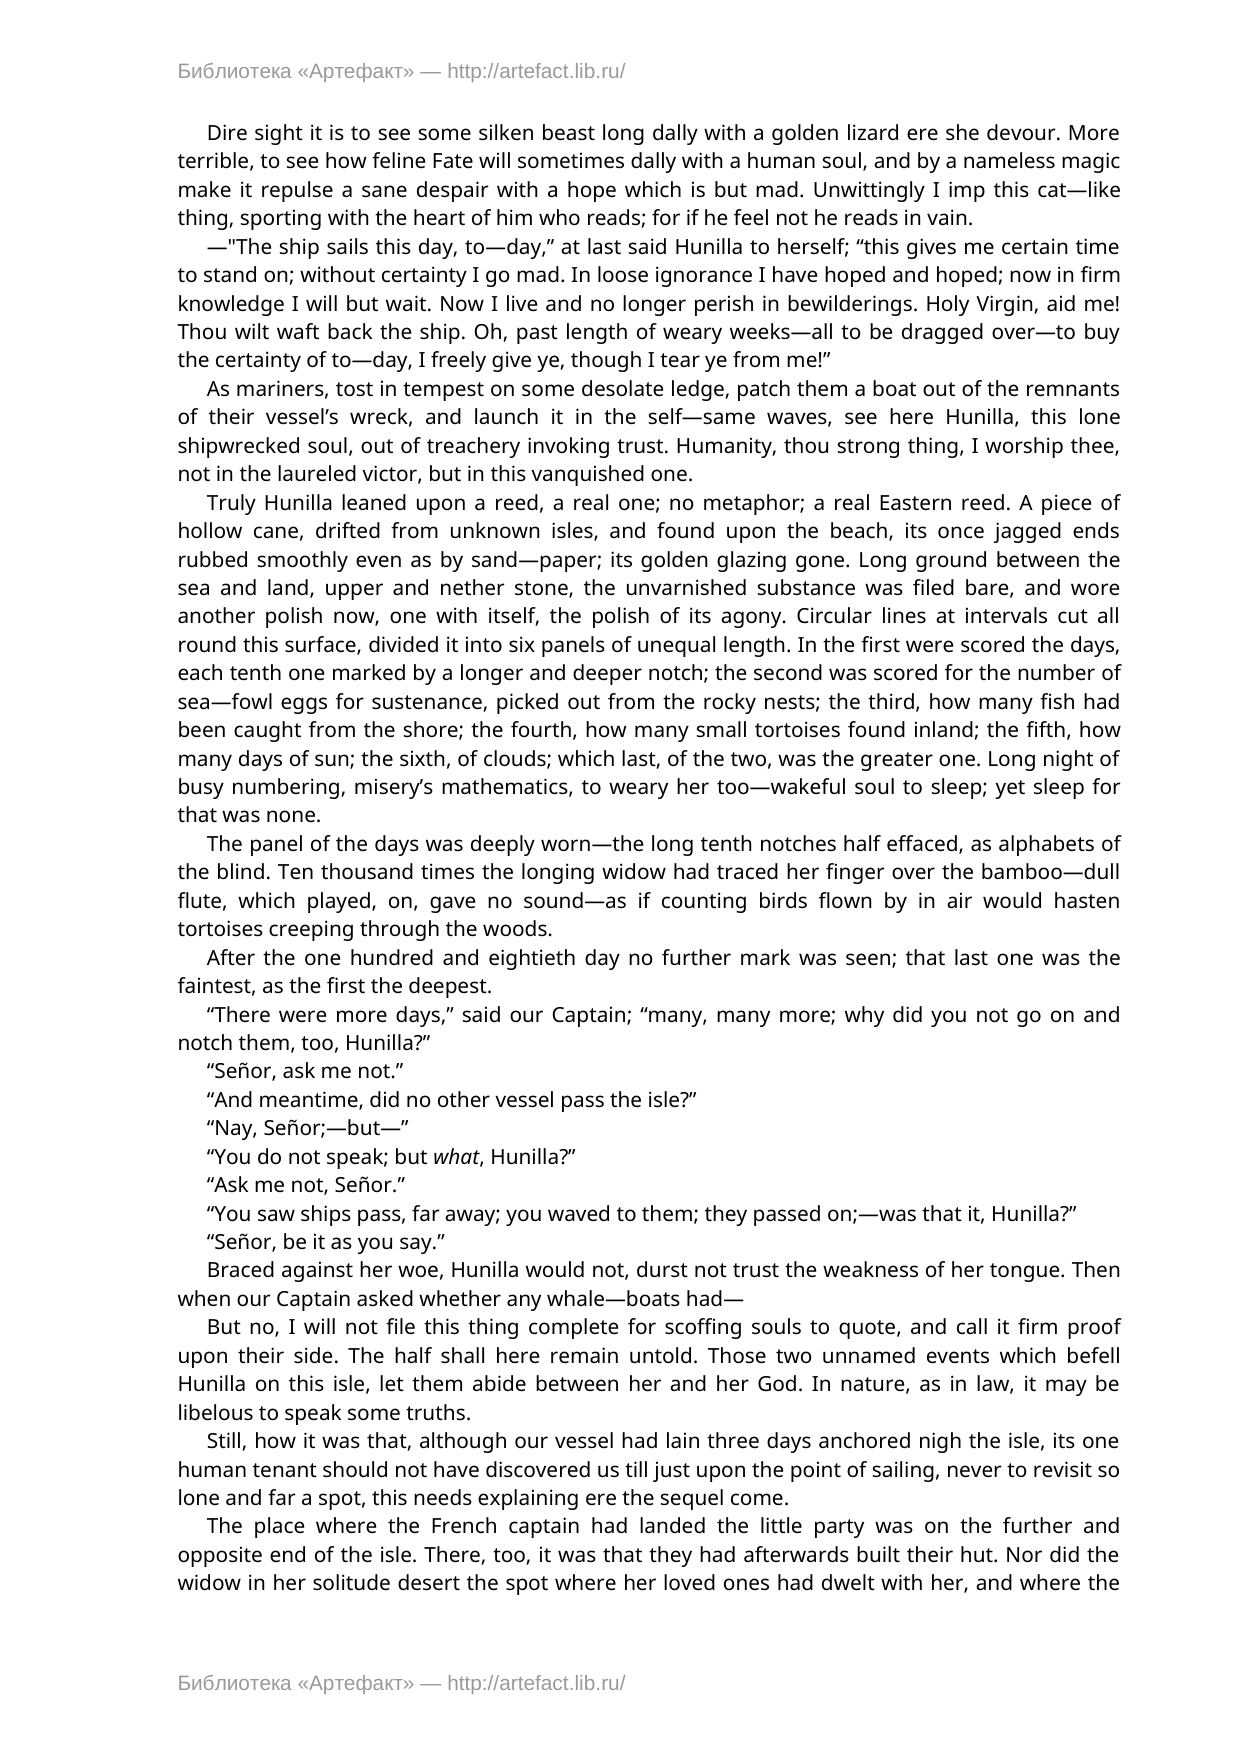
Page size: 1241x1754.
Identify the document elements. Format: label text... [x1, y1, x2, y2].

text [177, 1512, 1122, 1597]
text “Ask me not, Señor.” [177, 1170, 1122, 1199]
text “You do not speak; but what, Hunilla?” [177, 1142, 1122, 1170]
text After the one hundred and eightieth day no further mark was seen; that last one was the faintest, as the first the deepest. [177, 943, 1122, 1000]
text Truly Hunilla leaned upon a reed, a real one; no metaphor; a real Eastern reed. A piece of hollow cane, drifted from unknown isles, and found upon the beach, its once jagged ends rubbed smoothly even as by sand—paper; its golden glazing gone. Long ground between the sea and land, upper and nether stone, the unvarnished substance was filed bare, and wore another polish now, one with itself, the polish of its agony. Circular lines at intervals cut all round this surface, divided it into six panels of unequal length. In the first were scored the days, each tenth one marked by a longer and deeper notch; the second was scored for the number of sea—fowl eggs for sustenance, picked out from the rocky nests; the third, how many fish had been caught from the shore; the fourth, how many small tortoises found inland; the fifth, how many days of sun; the sixth, of clouds; which last, of the two, was the greater one. Long night of busy numbering, misery’s mathematics, to weary her too—wakeful soul to sleep; yet sleep for that was none. [177, 488, 1122, 829]
text “There were more days,” said our Captain; “many, many more; why did you not go on and notch them, too, Hunilla?” [177, 1000, 1122, 1057]
text Still, how it was that, although our vessel had lain three days anchored nigh the isle, its one human tenant should not have discovered us till just upon the point of sailing, never to revisit so lone and far a spot, this needs explaining ere the sequel come. [177, 1426, 1122, 1512]
text “Señor, ask me not.” [177, 1057, 1122, 1085]
text Dire sight it is to see some silken beast long dally with a golden lizard ere she devour. More terrible, to see how feline Fate will sometimes dally with a human soul, and by a nameless magic make it repulse a sane despair with a hope which is but mad. Unwittingly I imp this cat—like thing, sporting with the heart of him who reads; for if he feel not he reads in vain. [177, 118, 1122, 232]
text But no, I will not file this thing complete for scoffing souls to quote, and call it firm proof upon their side. The half shall here remain untold. Those two unnamed events which befell Hunilla on this isle, let them abide between her and her God. In nature, as in law, it may be libelous to speak some truths. [177, 1312, 1122, 1426]
text “And meantime, did no other vessel pass the isle?” [177, 1085, 1122, 1113]
text “Señor, be it as you say.” [177, 1227, 1122, 1256]
text “Nay, Señor;—but—” [177, 1113, 1122, 1142]
text “You saw ships pass, far away; you waved to them; they passed on;—was that it, Hunilla?” [177, 1199, 1122, 1227]
text —"The ship sails this day, to—day,” at last said Hunilla to herself; “this gives me certain time to stand on; without certainty I go mad. In loose ignorance I have hoped and hoped; now in firm knowledge I will but wait. Now I live and no longer perish in bewilderings. Holy Virgin, aid me! Thou wilt waft back the ship. Oh, past length of weary weeks—all to be dragged over—to buy the certainty of to—day, I freely give ye, though I tear ye from me!” [177, 232, 1122, 374]
text The panel of the days was deeply worn—the long tenth notches half effaced, as alphabets of the blind. Ten thousand times the longing widow had traced her finger over the bamboo—dull flute, which played, on, gave no sound—as if counting birds flown by in air would hasten tortoises creeping through the woods. [177, 829, 1122, 943]
text Braced against her woe, Hunilla would not, durst not trust the weakness of her tongue. Then when our Captain asked whether any whale—boats had— [177, 1256, 1122, 1312]
text As mariners, tost in tempest on some desolate ledge, patch them a boat out of the remnants of their vessel’s wreck, and launch it in the self—same waves, see here Hunilla, this lone shipwrecked soul, out of treachery invoking trust. Humanity, thou strong thing, I worship thee, not in the laureled victor, but in this vanquished one. [177, 374, 1122, 488]
